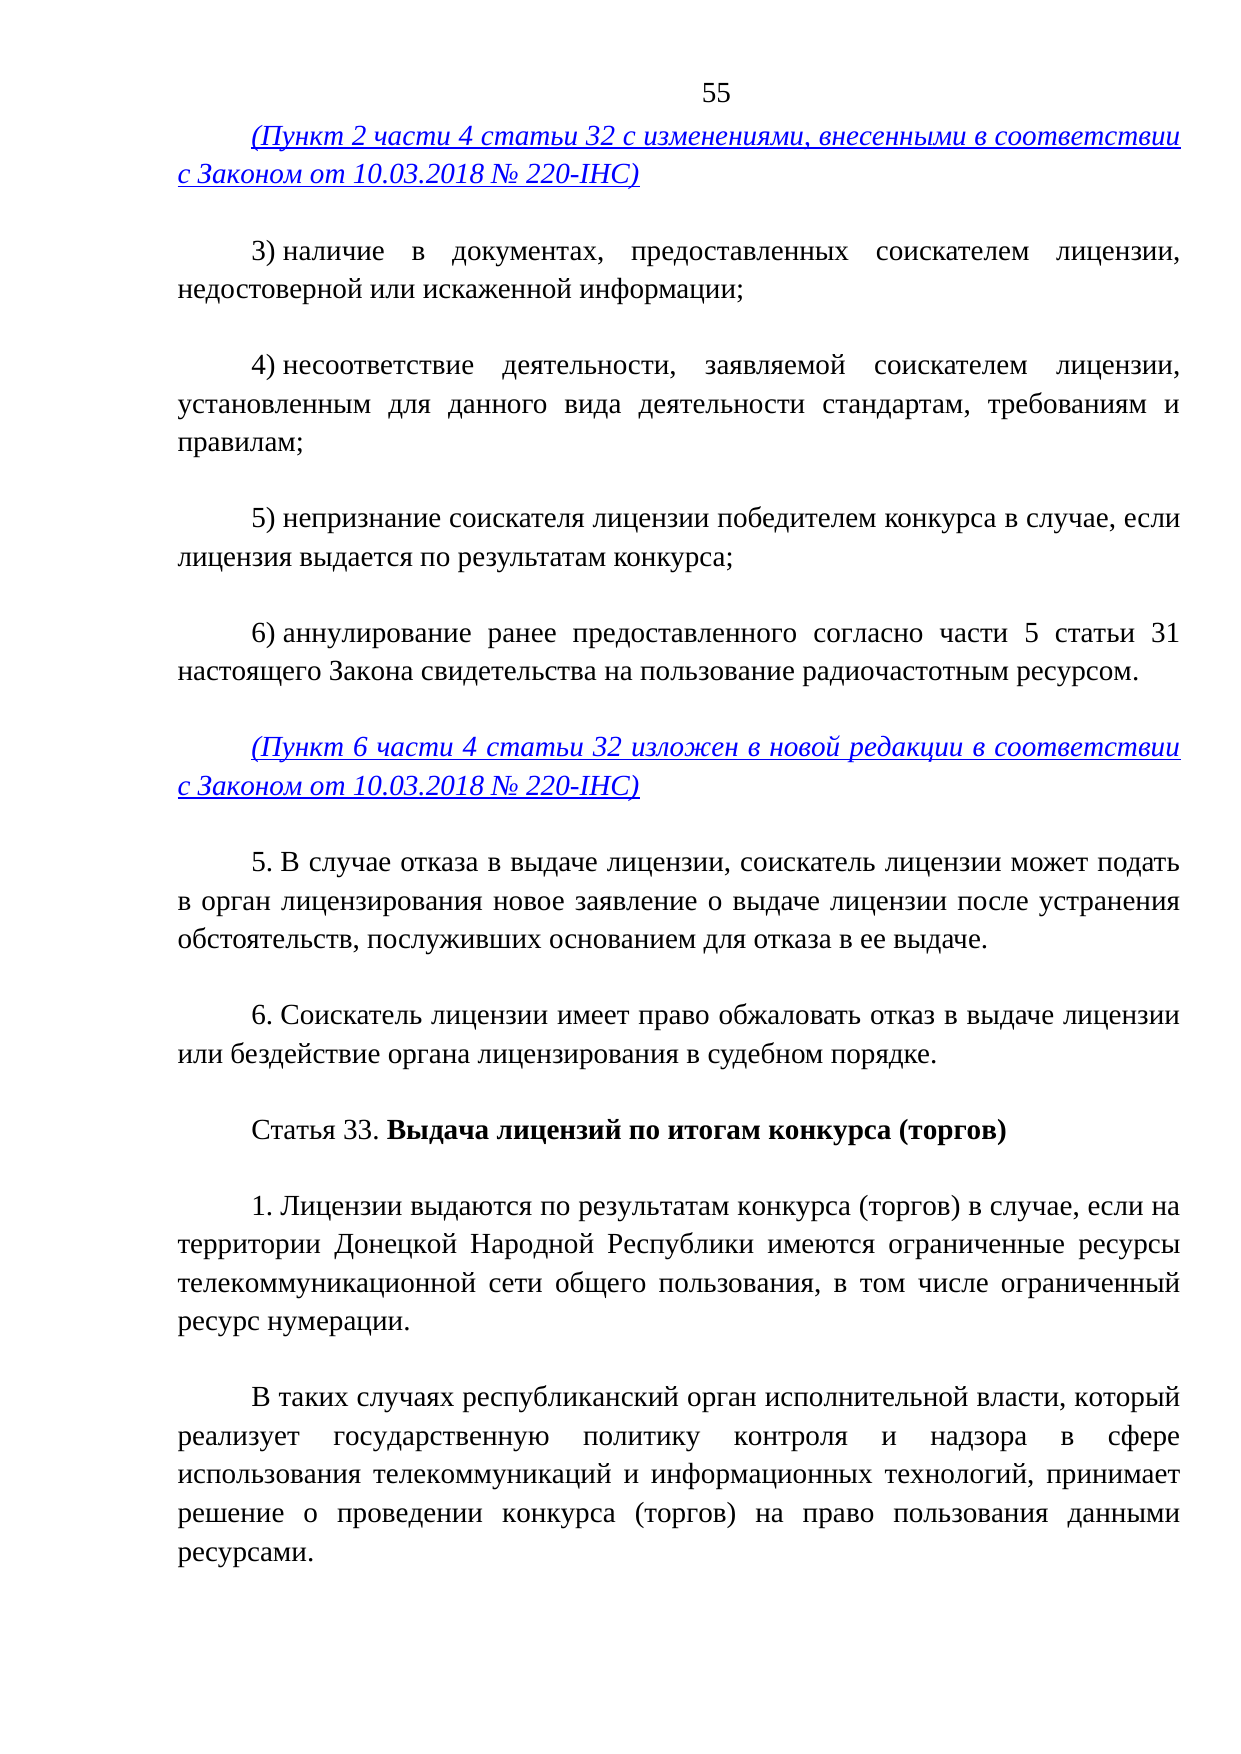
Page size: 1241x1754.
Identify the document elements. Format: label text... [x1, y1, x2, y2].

text 5) непризнание соискателя лицензии победителем конкурса в случае, если лицензия выдается по результатам конкурса; [177, 500, 1181, 572]
text (Пункт 6 части 4 статьи 32 изложен в новой редакции в соответствии с Законом от 10.03.2018 № 220-IНС) [177, 729, 1181, 802]
text Статья 33. Выдача лицензий по итогам конкурса (торгов) [177, 1112, 1181, 1145]
text 1. Лицензии выдаются по результатам конкурса (торгов) в случае, если на территории Донецкой Народной Республики имеются ограниченные ресурсы телекоммуникационной сети общего пользования, в том числе ограниченный ресурс нумерации. [177, 1188, 1181, 1337]
text (Пункт 2 части 4 статьи 32 с изменениями, внесенными в соответствии с Законом от 10.03.2018 № 220-IНС) [177, 118, 1181, 190]
text 6) аннулирование ранее предоставленного согласно части 5 статьи 31 настоящего Закона свидетельства на пользование радиочастотным ресурсом. [177, 615, 1181, 687]
text 4) несоответствие деятельности, заявляемой соискателем лицензии, установленным для данного вида деятельности стандартам, требованиям и правилам; [177, 347, 1181, 458]
text 6. Соискатель лицензии имеет право обжаловать отказ в выдаче лицензии или бездействие органа лицензирования в судебном порядке. [177, 997, 1181, 1069]
text 5. В случае отказа в выдаче лицензии, соискатель лицензии может подать в орган лицензирования новое заявление о выдаче лицензии после устранения обстоятельств, послуживших основанием для отказа в ее выдаче. [177, 844, 1181, 955]
text 3) наличие в документах, предоставленных соискателем лицензии, недостоверной или искаженной информации; [177, 233, 1181, 305]
text В таких случаях республиканский орган исполнительной власти, который реализует государственную политику контроля и надзора в сфере использования телекоммуникаций и информационных технологий, принимает решение о проведении конкурса (торгов) на право пользования данными ресурсами. [177, 1379, 1181, 1567]
